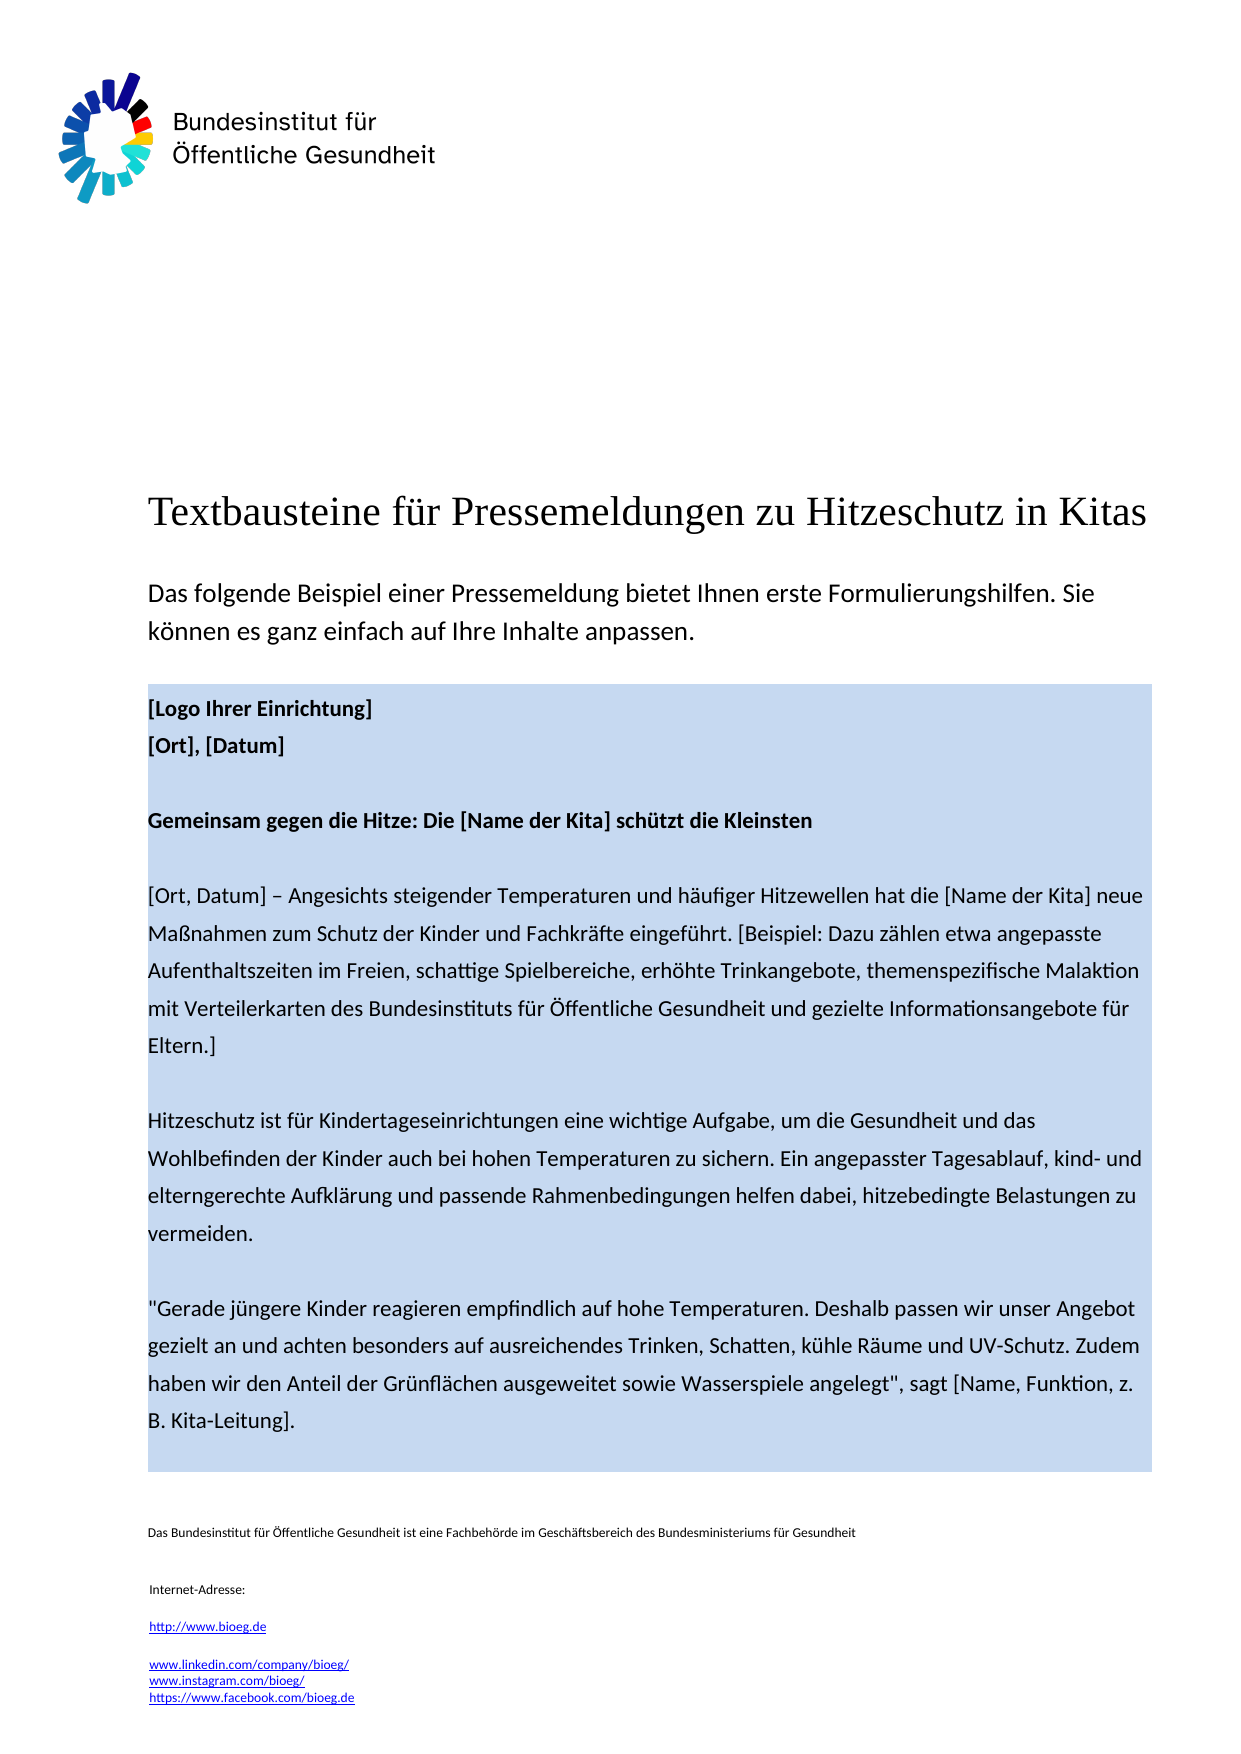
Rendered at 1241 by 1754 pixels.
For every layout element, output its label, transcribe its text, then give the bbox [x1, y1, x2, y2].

subtitle Textbausteine für Pressemeldungen zu Hitzeschutz in Kitas [148, 486, 1152, 534]
text [Logo Ihrer Einrichtung] [Ort], [Datum] [148, 684, 1152, 759]
text Gemeinsam gegen die Hitze: Die [Name der Kita] schützt die Kleinsten [148, 797, 1152, 834]
text Hitzeschutz ist für Kindertageseinrichtungen eine wichtige Aufgabe, um die Gesundheit und das Wohlbefinden der Kinder auch bei hohen Temperaturen zu sichern. Ein angepasster Tagesablauf, kind- und elterngerechte Aufklärung und passende Rahmenbedingungen helfen dabei, hitzebedingte Belastungen zu vermeiden. [148, 1097, 1152, 1247]
text Das folgende Beispiel einer Pressemeldung bietet Ihnen erste Formulierungshilfen. Sie können es ganz einfach auf Ihre Inhalte anpassen. [148, 572, 1152, 647]
text [Ort, Datum] – Angesichts steigender Temperaturen und häufiger Hitzewellen hat die [Name der Kita] neue Maßnahmen zum Schutz der Kinder und Fachkräfte eingeführt. [Beispiel: Dazu zählen etwa angepasste Aufenthaltszeiten im Freien, schattige Spielbereiche, erhöhte Trinkangebote, themenspezifische Malaktion mit Verteilerkarten des Bundesinstituts für Öffentliche Gesundheit und gezielte Informationsangebote für Eltern.] [148, 872, 1152, 1059]
text "Gerade jüngere Kinder reagieren empfindlich auf hohe Temperaturen. Deshalb passen wir unser Angebot gezielt an und achten besonders auf ausreichendes Trinken, Schatten, kühle Räume und UV-Schutz. Zudem haben wir den Anteil der Grünflächen ausgeweitet sowie Wasserspiele angelegt", sagt [Name, Funktion, z. B. Kita-Leitung]. [148, 1284, 1152, 1434]
picture [16, 29, 478, 247]
